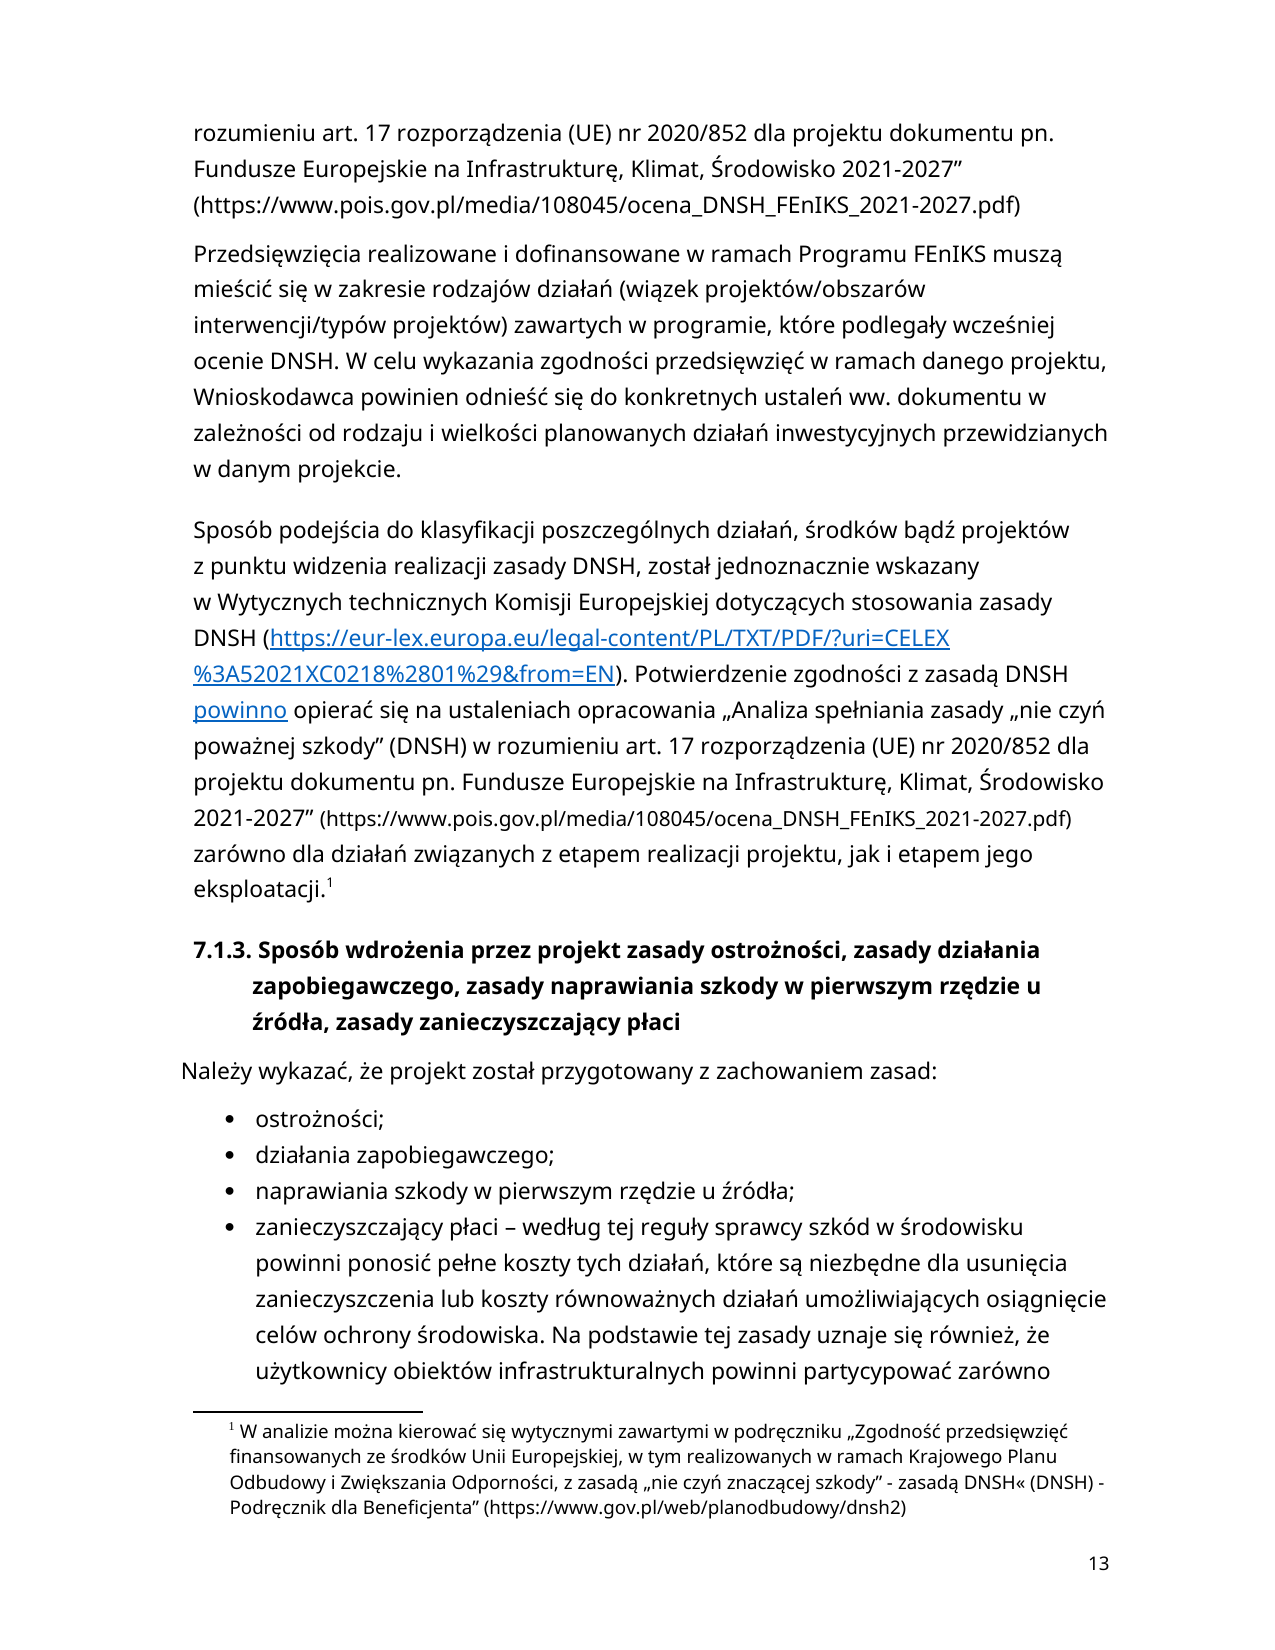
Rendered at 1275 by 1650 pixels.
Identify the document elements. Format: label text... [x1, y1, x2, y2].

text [193, 117, 1109, 220]
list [226, 1211, 1109, 1386]
text Należy wykazać, że projekt został przygotowany z zachowaniem zasad: [181, 1055, 1109, 1086]
list ostrożności; [226, 1103, 1109, 1134]
text Przedsięwzięcia realizowane i dofinansowane w ramach Programu FEnIKS muszą mieścić się w zakresie rodzajów działań (wiązek projektów/obszarów interwencji/typów projektów) zawartych w programie, które podlegały wcześniej ocenie DNSH. W celu wykazania zgodności przedsięwzięć w ramach danego projektu, Wnioskodawca powinien odnieść się do konkretnych ustaleń ww. dokumentu w zależności od rodzaju i wielkości planowanych działań inwestycyjnych przewidzianych w danym projekcie. [193, 237, 1109, 484]
list działania zapobiegawczego; [226, 1139, 1109, 1170]
text 7.1.3. Sposób wdrożenia przez projekt zasady ostrożności, zasady działania zapobiegawczego, zasady naprawiania szkody w pierwszym rzędzie u źródła, zasady zanieczyszczający płaci [193, 934, 1109, 1037]
text Sposób podejścia do klasyfikacji poszczególnych działań, środków bądź projektów z punktu widzenia realizacji zasady DNSH, został jednoznacznie wskazany w Wytycznych technicznych Komisji Europejskiej dotyczących stosowania zasady DNSH (https://eur-lex.europa.eu/legal-content/PL/TXT/PDF/?uri=CELEX%3A52021XC0218%2801%29&from=EN). Potwierdzenie zgodności z zasadą DNSH powinno opierać się na ustaleniach opracowania „Analiza spełniania zasady „nie czyń poważnej szkody” (DNSH) w rozumieniu art. 17 rozporządzenia (UE) nr 2020/852 dla projektu dokumentu pn. Fundusze Europejskie na Infrastrukturę, Klimat, Środowisko 2021-2027” (https://www.pois.gov.pl/media/108045/ocena_DNSH_FEnIKS_2021-2027.pdf) zarówno dla działań związanych z etapem realizacji projektu, jak i etapem jego eksploatacji. [193, 514, 1109, 905]
list naprawiania szkody w pierwszym rzędzie u źródła; [226, 1175, 1109, 1206]
